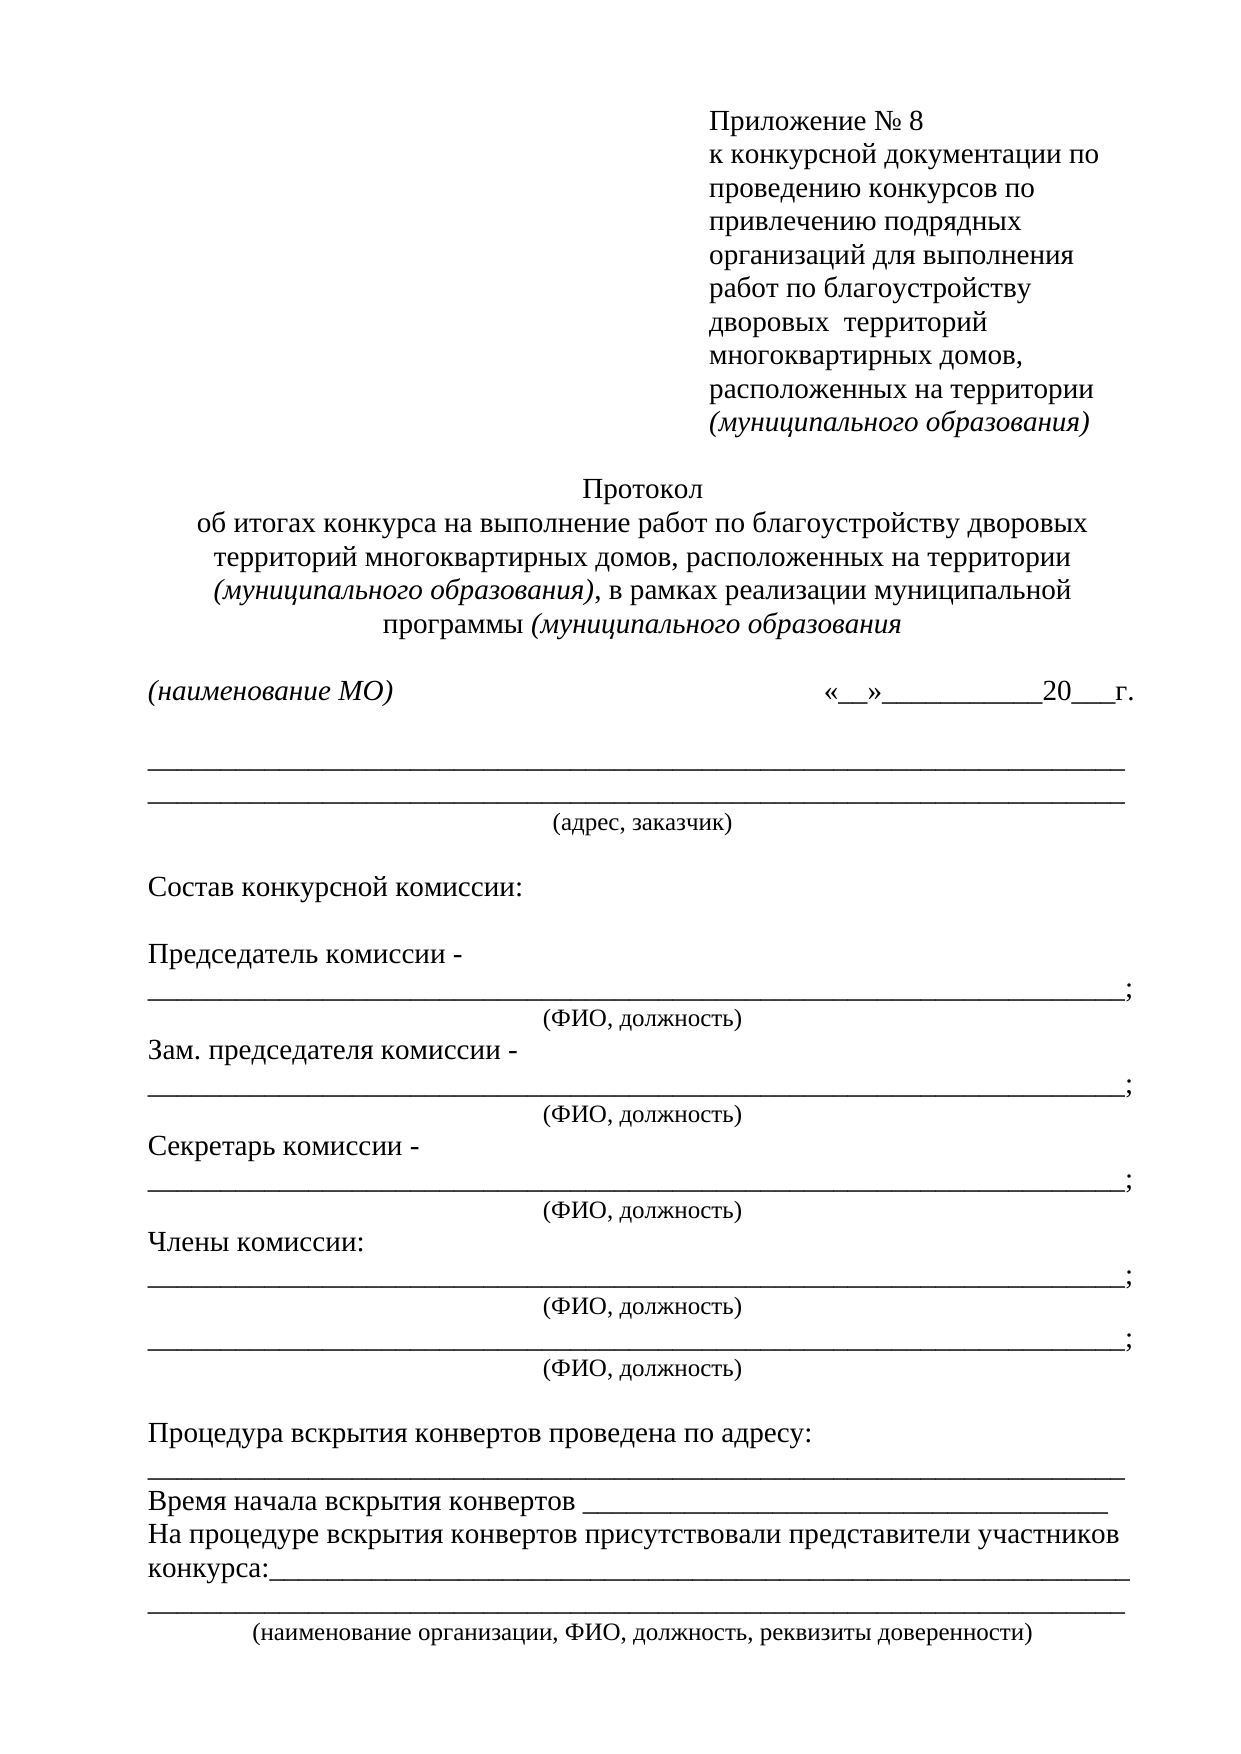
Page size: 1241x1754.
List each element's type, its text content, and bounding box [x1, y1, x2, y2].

text (ФИО, должность) [148, 1353, 1137, 1382]
text Приложение № 8 [709, 103, 1137, 136]
text Члены комиссии: ___________________________________________________________________; [148, 1224, 1137, 1291]
text к конкурсной документации по проведению конкурсов по [709, 136, 1137, 203]
text ___________________________________________________________________ [148, 740, 1137, 773]
text ___________________________________________________________________ [148, 773, 1137, 807]
text Время начала вскрытия конвертов ____________________________________ [148, 1483, 1137, 1516]
text ___________________________________________________________________ [148, 1583, 1137, 1617]
text ___________________________________________________________________ [148, 1449, 1137, 1483]
text Зам. председателя комиссии - ___________________________________________________________________; [148, 1032, 1137, 1099]
text Процедура вскрытия конвертов проведена по адресу: [148, 1416, 1137, 1449]
text (ФИО, должность) [148, 1195, 1137, 1224]
text привлечению подрядных организаций для выполнения работ по благоустройству дворовых территорий многоквартирных домов, расположенных на территории (муниципального образования) [709, 203, 1137, 438]
text Протокол [148, 472, 1137, 505]
text (адрес, заказчик) [148, 807, 1137, 836]
text конкурса:___________________________________________________________ [148, 1550, 1137, 1583]
text Секретарь комиссии -___________________________________________________________________; [148, 1128, 1137, 1195]
text ___________________________________________________________________; [148, 1320, 1137, 1353]
text Состав конкурсной комиссии: [148, 869, 1137, 903]
text (наименование МО) «__»___________20___г. [148, 673, 1137, 706]
text (ФИО, должность) [148, 1003, 1137, 1032]
text На процедуре вскрытия конвертов присутствовали представители участников [148, 1516, 1137, 1550]
text Председатель комиссии - ___________________________________________________________________; [148, 936, 1137, 1003]
text (ФИО, должность) [148, 1099, 1137, 1128]
text об итогах конкурса на выполнение работ по благоустройству дворовых территорий многоквартирных домов, расположенных на территории (муниципального образования), в рамках реализации муниципальной программы (муниципального образования [148, 505, 1137, 639]
text (ФИО, должность) [148, 1291, 1137, 1320]
text (наименование организации, ФИО, должность, реквизиты доверенности) [148, 1617, 1137, 1646]
